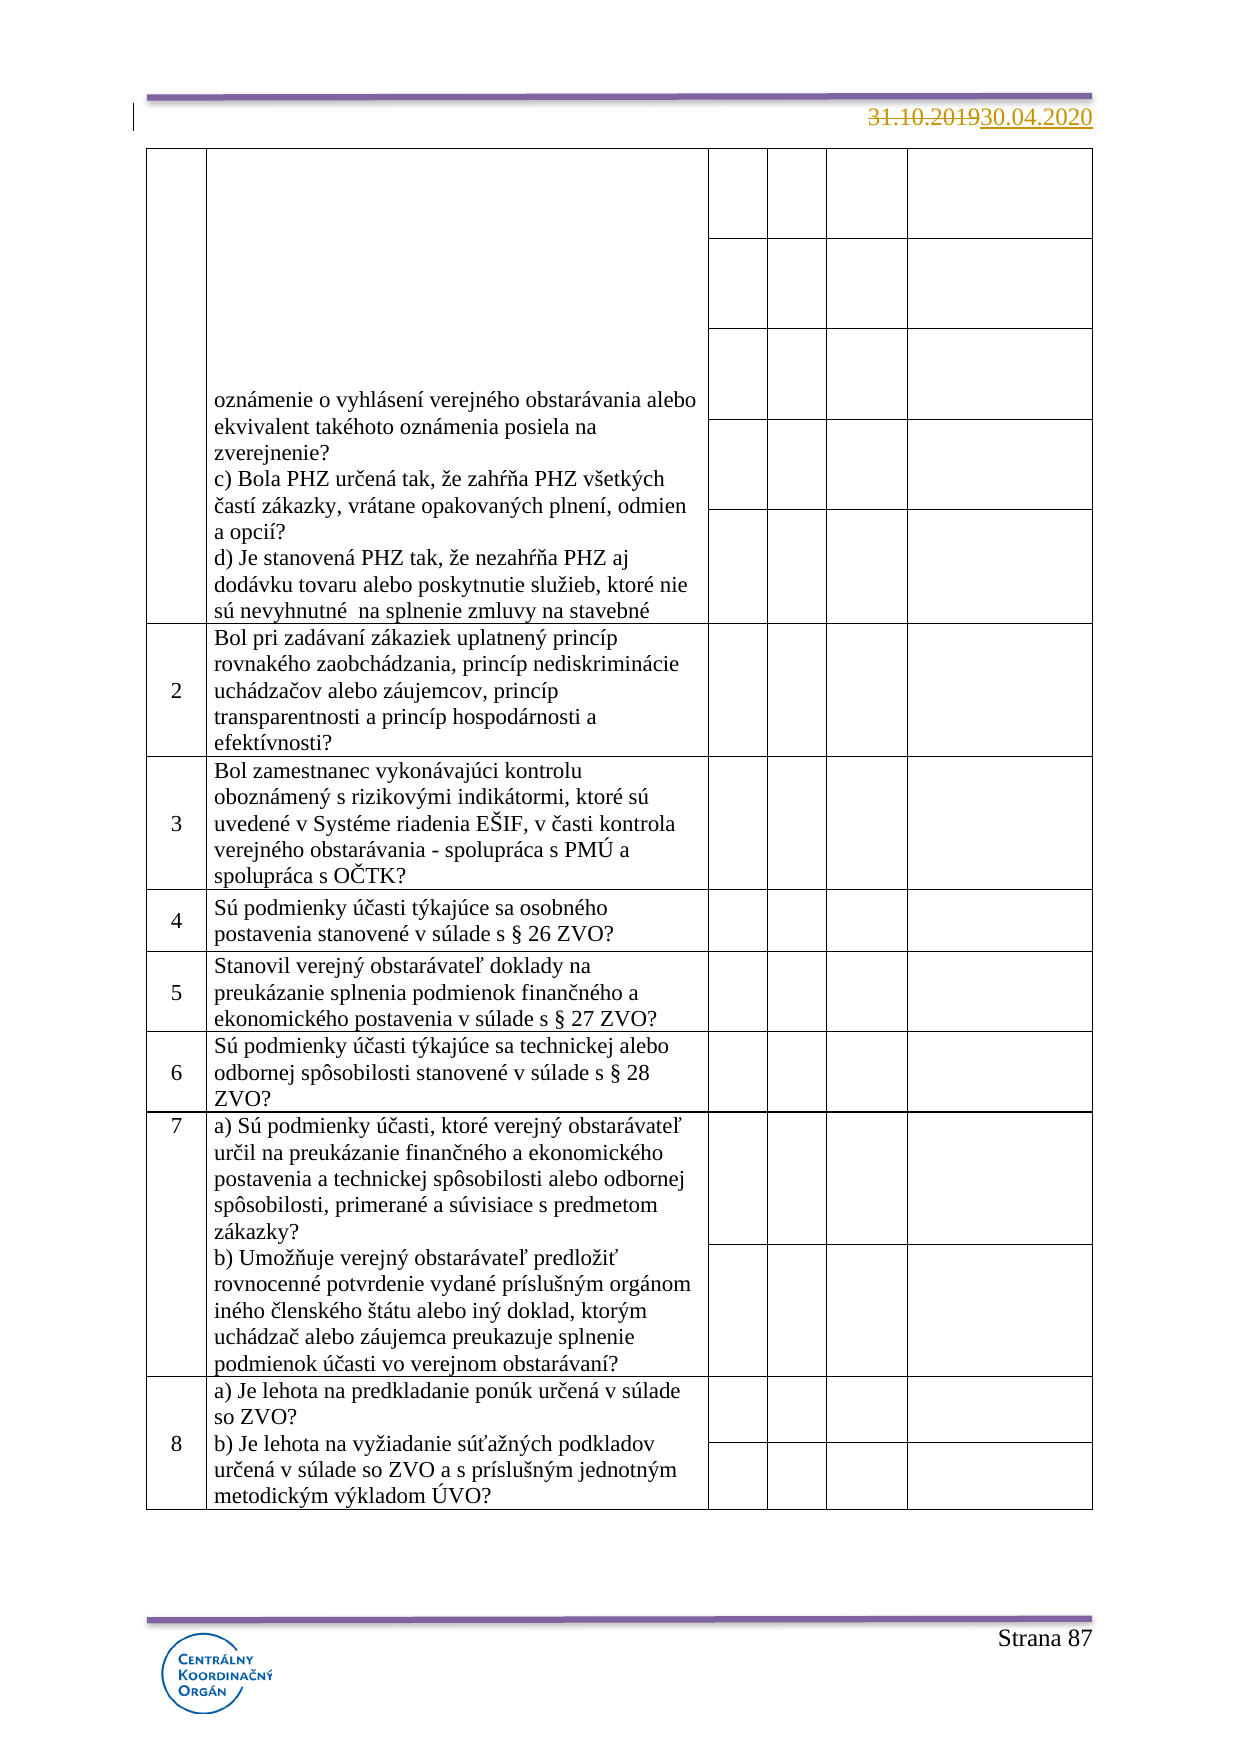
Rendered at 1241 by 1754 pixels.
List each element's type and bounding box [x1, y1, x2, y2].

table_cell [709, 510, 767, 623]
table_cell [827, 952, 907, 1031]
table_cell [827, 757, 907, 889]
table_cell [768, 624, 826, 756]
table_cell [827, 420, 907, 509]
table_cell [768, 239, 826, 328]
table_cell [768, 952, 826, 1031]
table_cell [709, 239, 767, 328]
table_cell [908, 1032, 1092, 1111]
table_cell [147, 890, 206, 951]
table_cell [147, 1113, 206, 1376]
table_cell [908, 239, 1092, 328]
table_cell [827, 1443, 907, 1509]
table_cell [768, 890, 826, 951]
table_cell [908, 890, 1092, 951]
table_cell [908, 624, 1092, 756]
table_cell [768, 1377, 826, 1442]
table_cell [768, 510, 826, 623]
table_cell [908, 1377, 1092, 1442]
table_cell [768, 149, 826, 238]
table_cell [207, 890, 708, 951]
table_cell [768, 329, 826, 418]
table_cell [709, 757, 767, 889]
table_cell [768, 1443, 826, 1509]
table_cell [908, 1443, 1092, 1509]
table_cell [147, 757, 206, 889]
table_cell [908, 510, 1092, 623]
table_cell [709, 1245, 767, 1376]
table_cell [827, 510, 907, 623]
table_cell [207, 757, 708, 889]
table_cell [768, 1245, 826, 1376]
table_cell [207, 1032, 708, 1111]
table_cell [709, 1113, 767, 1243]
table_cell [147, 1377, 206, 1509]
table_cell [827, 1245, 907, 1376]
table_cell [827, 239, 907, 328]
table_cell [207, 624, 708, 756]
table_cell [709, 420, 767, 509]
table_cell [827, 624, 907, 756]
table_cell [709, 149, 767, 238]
picture [159, 1631, 272, 1713]
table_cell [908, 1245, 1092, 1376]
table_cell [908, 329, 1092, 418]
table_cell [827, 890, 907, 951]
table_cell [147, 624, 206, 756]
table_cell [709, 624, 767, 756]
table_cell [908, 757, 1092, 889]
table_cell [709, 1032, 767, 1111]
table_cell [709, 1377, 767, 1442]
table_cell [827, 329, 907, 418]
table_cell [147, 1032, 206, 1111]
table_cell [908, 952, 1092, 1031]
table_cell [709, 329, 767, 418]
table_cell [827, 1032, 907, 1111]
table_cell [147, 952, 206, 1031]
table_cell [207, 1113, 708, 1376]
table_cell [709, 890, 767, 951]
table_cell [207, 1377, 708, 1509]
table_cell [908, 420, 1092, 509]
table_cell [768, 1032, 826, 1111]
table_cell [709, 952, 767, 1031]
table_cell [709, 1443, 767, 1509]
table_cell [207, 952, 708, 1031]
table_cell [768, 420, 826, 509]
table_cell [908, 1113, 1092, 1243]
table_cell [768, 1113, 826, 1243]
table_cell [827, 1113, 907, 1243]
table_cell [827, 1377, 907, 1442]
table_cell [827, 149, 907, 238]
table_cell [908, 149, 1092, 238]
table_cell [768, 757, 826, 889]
